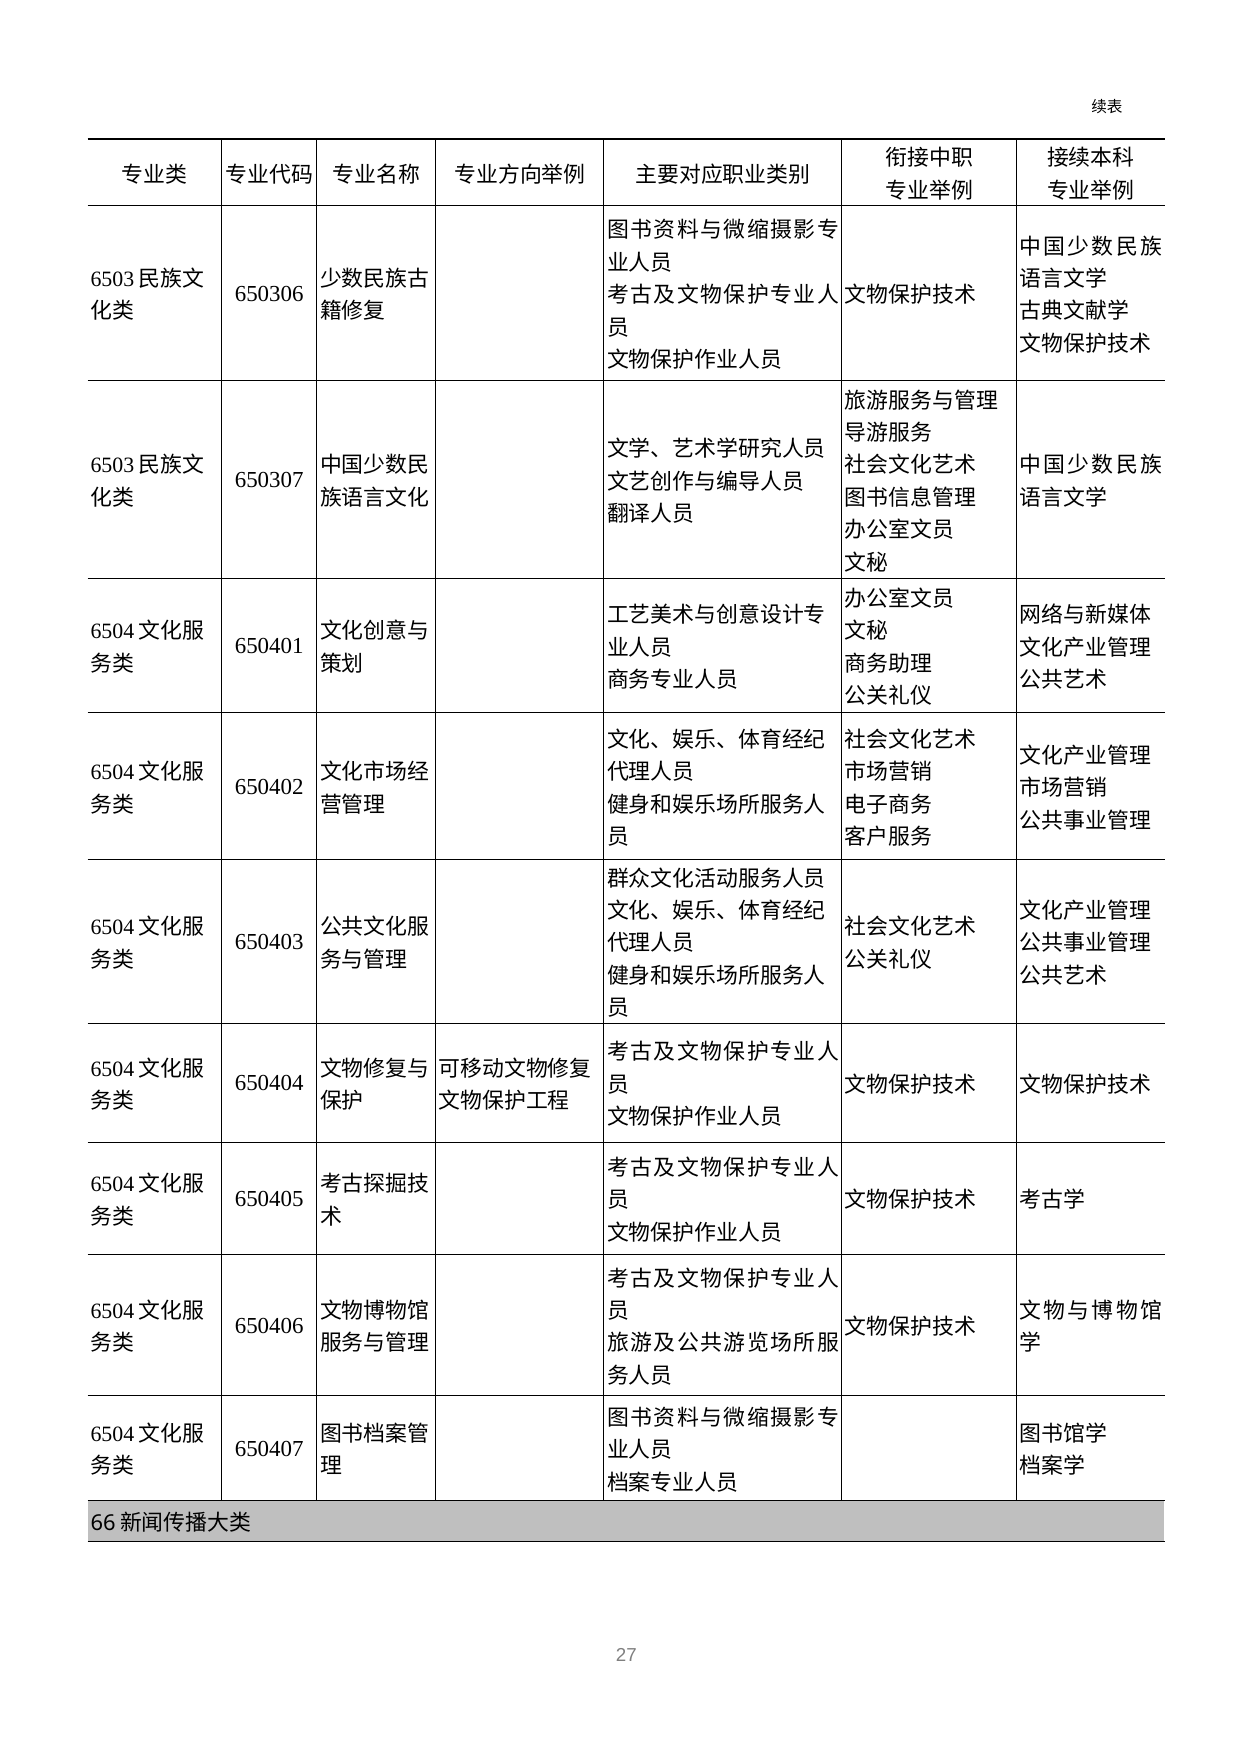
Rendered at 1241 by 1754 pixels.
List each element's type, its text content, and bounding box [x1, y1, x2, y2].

table_cell 文物博物馆服务与管理 [317, 1255, 435, 1395]
table_cell 图书馆学 档案学 [1017, 1396, 1164, 1500]
table_cell 650407 [222, 1396, 316, 1500]
table_cell [436, 206, 603, 380]
table_cell 中国少数民族语言文学 [1017, 381, 1164, 578]
table_header 专业方向举例 [436, 140, 603, 205]
table_cell [436, 1255, 603, 1395]
table_header 专业名称 [317, 140, 435, 205]
table_cell 考古及文物保护专业人员 文物保护作业人员 [604, 1143, 841, 1254]
table_header 主要对应职业类别 [604, 140, 841, 205]
table_header 接续本科 专业举例 [1017, 140, 1164, 205]
table_cell 文物保护技术 [842, 1143, 1016, 1254]
table_cell 650405 [222, 1143, 316, 1254]
table_cell 6503民族文化类 [88, 206, 221, 380]
table_cell 图书资料与微缩摄影专业人员 考古及文物保护专业人员 文物保护作业人员 [604, 206, 841, 380]
table_cell 少数民族古籍修复 [317, 206, 435, 380]
table_cell 社会文化艺术 公关礼仪 [842, 860, 1016, 1022]
table_cell 文学、艺术学研究人员 文艺创作与编导人员 翻译人员 [604, 381, 841, 578]
table_cell 中国少数民族语言文学 古典文献学 文物保护技术 [1017, 206, 1164, 380]
table_cell 6504文化服务类 [88, 1255, 221, 1395]
table_cell [436, 1396, 603, 1500]
table_cell 旅游服务与管理 导游服务 社会文化艺术 图书信息管理 办公室文员 文秘 [842, 381, 1016, 578]
table_cell 6504文化服务类 [88, 713, 221, 859]
table_cell 文物与博物馆学 [1017, 1255, 1164, 1395]
table_cell [436, 713, 603, 859]
table_cell 图书资料与微缩摄影专业人员 档案专业人员 [604, 1396, 841, 1500]
table_cell 文化产业管理 公共事业管理 公共艺术 [1017, 860, 1164, 1022]
table_cell 650306 [222, 206, 316, 380]
table_cell 群众文化活动服务人员 文化、娱乐、体育经纪代理人员 健身和娱乐场所服务人员 [604, 860, 841, 1022]
table_cell 文化创意与策划 [317, 579, 435, 712]
table_cell 650402 [222, 713, 316, 859]
table_cell [842, 1396, 1016, 1500]
table_cell 工艺美术与创意设计专业人员 商务专业人员 [604, 579, 841, 712]
table_cell 6504文化服务类 [88, 1024, 221, 1142]
table_cell 文化产业管理 市场营销 公共事业管理 [1017, 713, 1164, 859]
table_cell 650307 [222, 381, 316, 578]
table_header 专业代码 [222, 140, 316, 205]
table_cell 650406 [222, 1255, 316, 1395]
table_cell 66新闻传播大类 [88, 1501, 1164, 1541]
table_cell 6504文化服务类 [88, 1143, 221, 1254]
table_cell [436, 381, 603, 578]
table_cell 图书档案管理 [317, 1396, 435, 1500]
table_cell 文物保护技术 [842, 1024, 1016, 1142]
table_header 衔接中职 专业举例 [842, 140, 1016, 205]
table_cell [436, 860, 603, 1022]
table_cell 中国少数民族语言文化 [317, 381, 435, 578]
table_cell 650404 [222, 1024, 316, 1142]
table_cell 考古及文物保护专业人员 文物保护作业人员 [604, 1024, 841, 1142]
table_cell 可移动文物修复 文物保护工程 [436, 1024, 603, 1142]
table_cell 6504文化服务类 [88, 1396, 221, 1500]
table_header 专业类 [88, 140, 221, 205]
table_cell 文物保护技术 [842, 1255, 1016, 1395]
table_cell 办公室文员 文秘 商务助理 公关礼仪 [842, 579, 1016, 712]
table_cell 文物修复与保护 [317, 1024, 435, 1142]
table_cell [436, 579, 603, 712]
table_cell 考古探掘技术 [317, 1143, 435, 1254]
table_cell 公共文化服务与管理 [317, 860, 435, 1022]
table_cell 文物保护技术 [1017, 1024, 1164, 1142]
table_cell 650403 [222, 860, 316, 1022]
table_cell 考古学 [1017, 1143, 1164, 1254]
table_cell 650401 [222, 579, 316, 712]
table_cell [436, 1143, 603, 1254]
table_cell 社会文化艺术 市场营销 电子商务 客户服务 [842, 713, 1016, 859]
table_cell 文化市场经营管理 [317, 713, 435, 859]
table_cell 网络与新媒体 文化产业管理 公共艺术 [1017, 579, 1164, 712]
table_cell 文物保护技术 [842, 206, 1016, 380]
table_cell 6504文化服务类 [88, 579, 221, 712]
table_cell 6504文化服务类 [88, 860, 221, 1022]
table_cell 考古及文物保护专业人员 旅游及公共游览场所服务人员 [604, 1255, 841, 1395]
table_cell 文化、娱乐、体育经纪代理人员 健身和娱乐场所服务人员 [604, 713, 841, 859]
table_cell 6503民族文化类 [88, 381, 221, 578]
